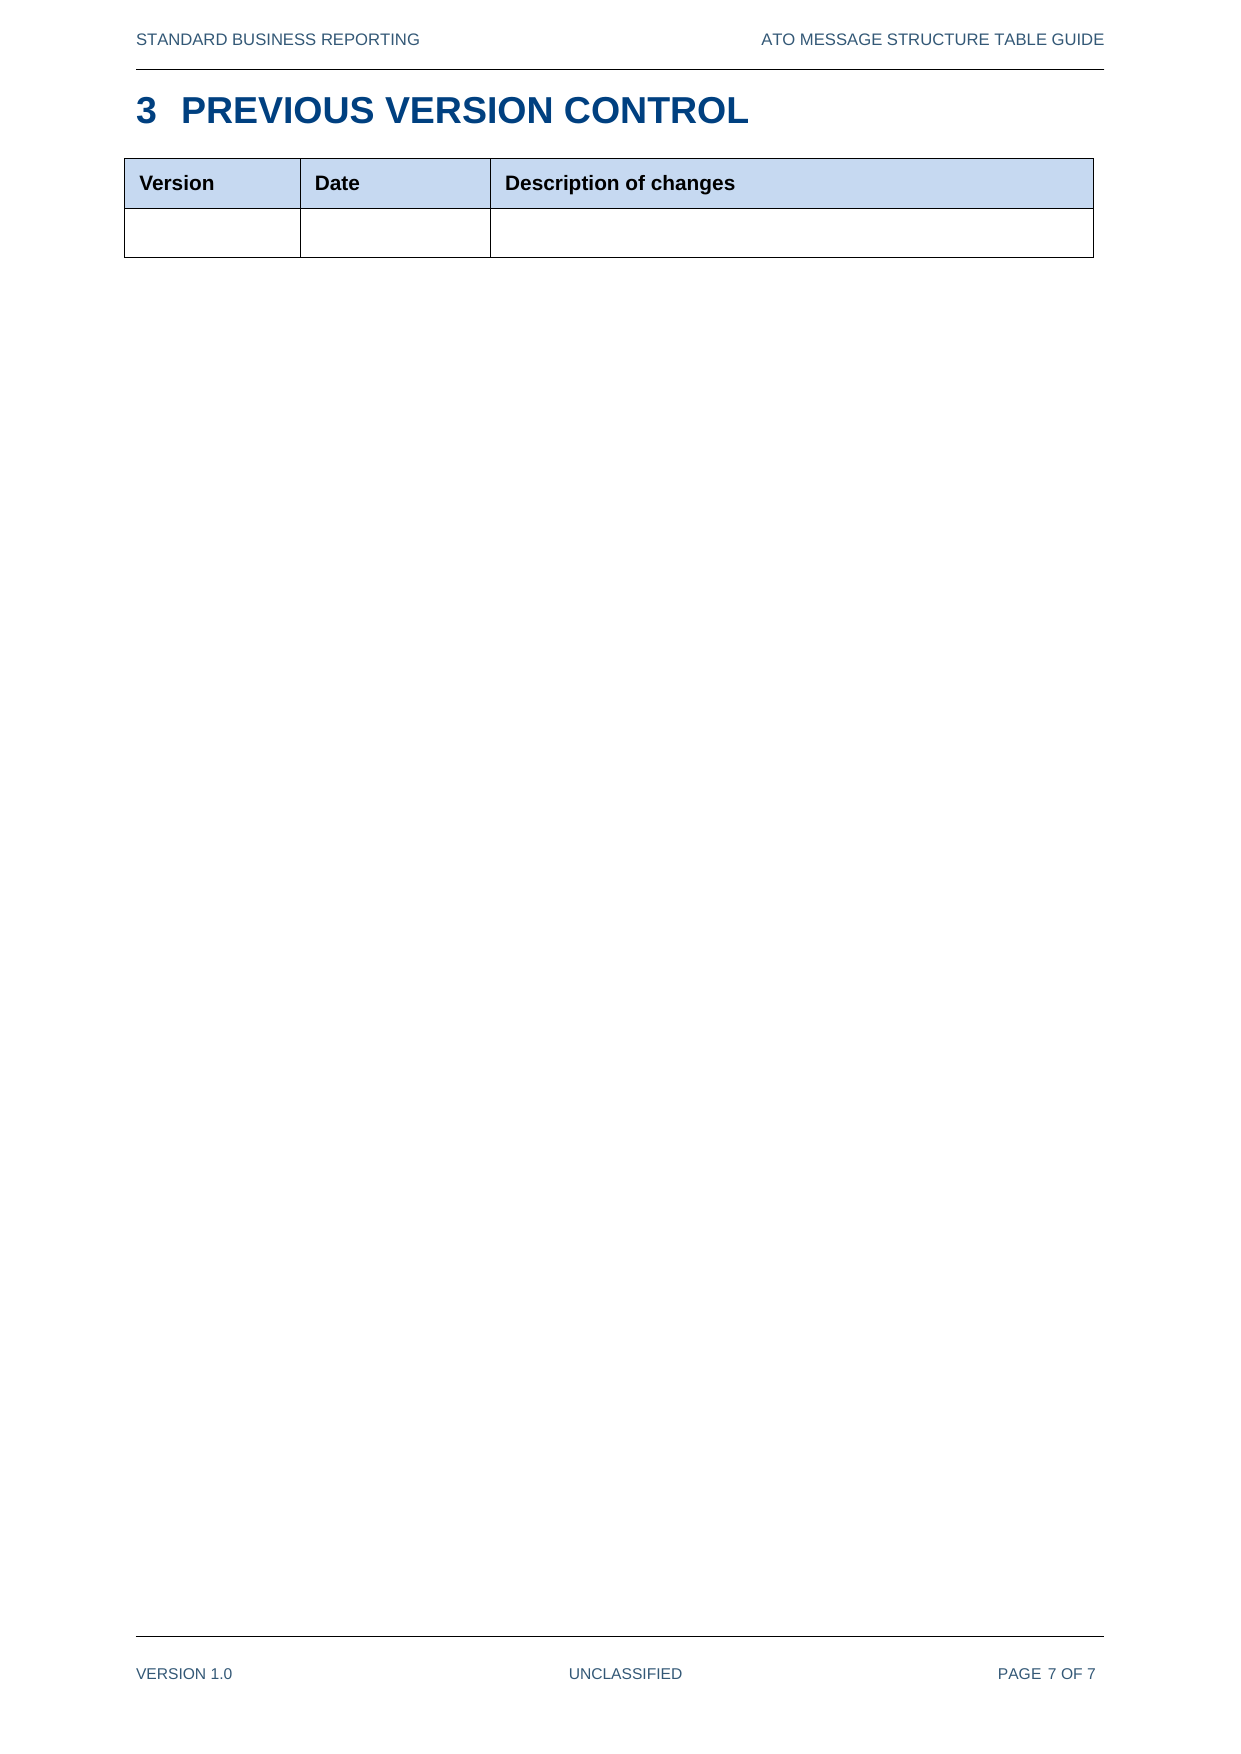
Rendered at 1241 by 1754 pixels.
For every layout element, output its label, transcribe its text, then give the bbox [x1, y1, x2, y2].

table_cell [491, 209, 1093, 257]
table_header Version [125, 159, 300, 208]
subtitle Previous version control [136, 89, 1104, 132]
table_header Description of changes [491, 159, 1093, 208]
table_cell [125, 209, 300, 257]
table_cell [301, 209, 490, 257]
table_header Date [301, 159, 490, 208]
